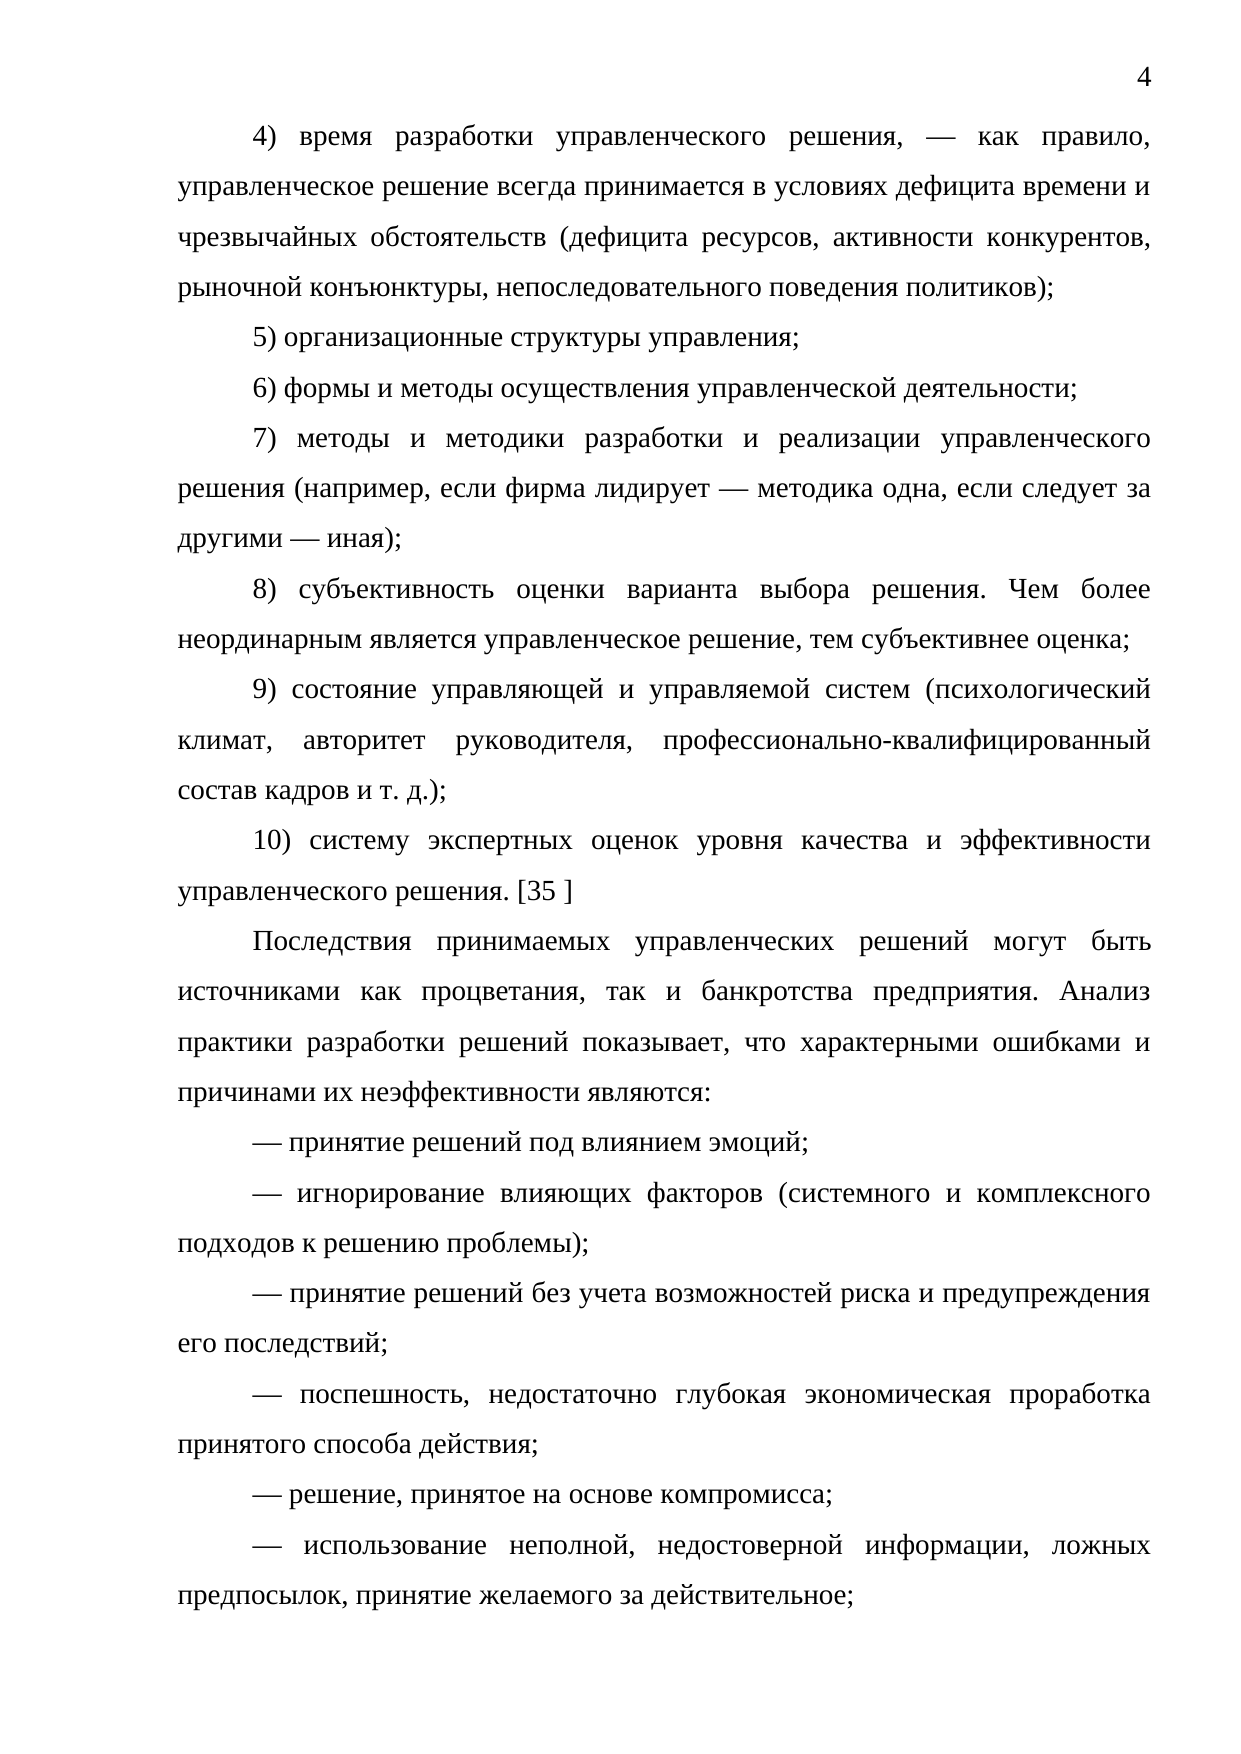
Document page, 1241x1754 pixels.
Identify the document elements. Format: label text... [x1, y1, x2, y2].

text 4) время разработки управленческого решения, — как правило, управленческое решение всегда принимается в условиях дефицита времени и чрезвычайных обстоятельств (дефицита ресурсов, активности конкурентов, рыночной конъюнктуры, непоследовательного поведения политиков); [177, 118, 1152, 303]
text — принятие решений без учета возможностей риска и предупреждения его последствий; [177, 1275, 1152, 1359]
text — игнорирование влияющих факторов (системного и комплексного подходов к решению проблемы); [177, 1175, 1152, 1258]
text 10) систему экспертных оценок уровня качества и эффективности управленческого решения. [35 ] [177, 822, 1152, 906]
text 6) формы и методы осуществления управленческой деятельности; [177, 370, 1152, 403]
text Последствия принимаемых управленческих решений могут быть источниками как процветания, так и банкротства предприятия. Анализ практики разработки решений показывает, что характерными ошибками и причинами их неэффективности являются: [177, 923, 1152, 1108]
text — поспешность, недостаточно глубокая экономическая проработка принятого способа действия; [177, 1376, 1152, 1460]
text — принятие решений под влиянием эмоций; [177, 1124, 1152, 1158]
text 9) состояние управляющей и управляемой систем (психологический климат, авторитет руководителя, профессионально-квалифицированный состав кадров и т. д.); [177, 672, 1152, 806]
text — решение, принятое на основе компромисса; [177, 1477, 1152, 1510]
text 5) организационные структуры управления; [177, 319, 1152, 353]
text — использование неполной, недостоверной информации, ложных предпосылок, принятие желаемого за действительное; [177, 1527, 1152, 1611]
text 8) субъективность оценки варианта выбора решения. Чем более неординарным является управленческое решение, тем субъективнее оценка; [177, 571, 1152, 655]
text 7) методы и методики разработки и реализации управленческого решения (например, если фирма лидирует — методика одна, если следует за другими — иная); [177, 420, 1152, 554]
